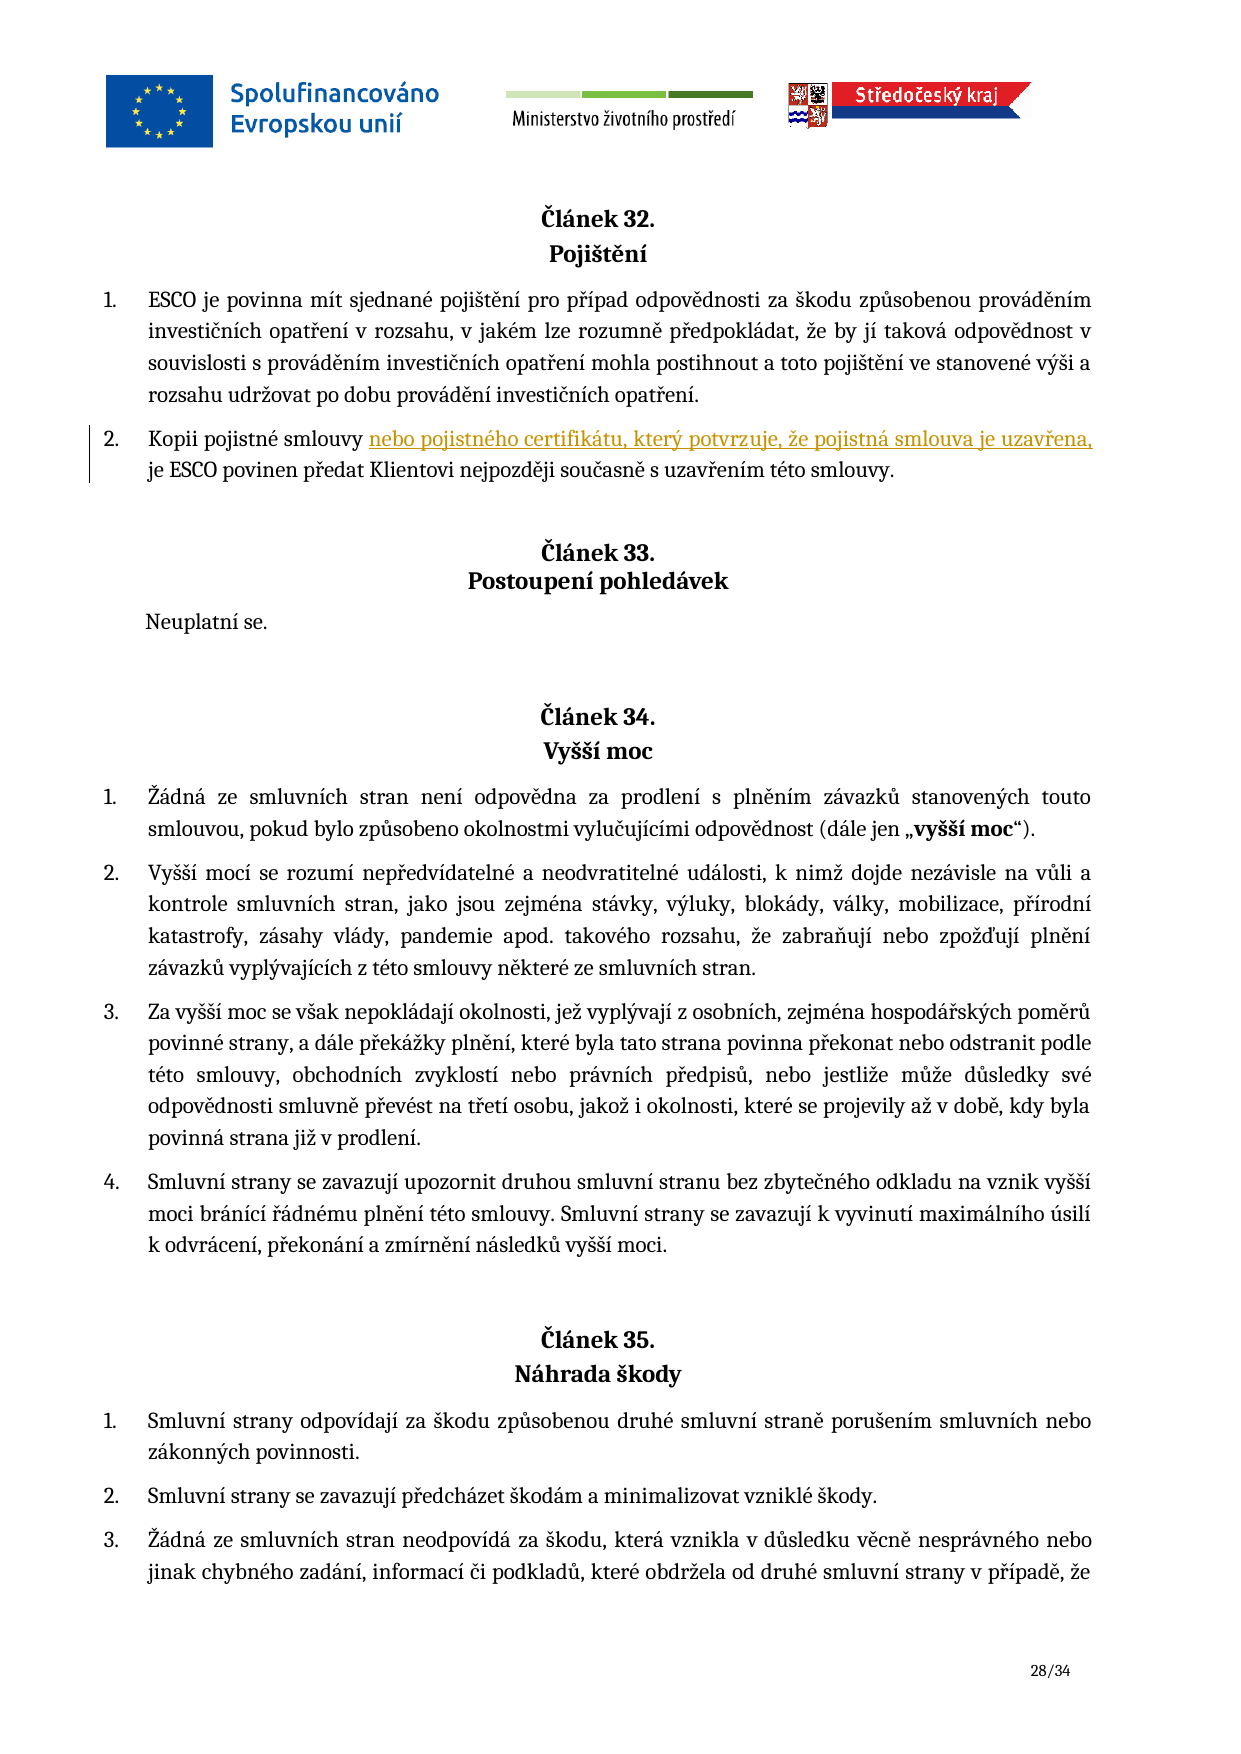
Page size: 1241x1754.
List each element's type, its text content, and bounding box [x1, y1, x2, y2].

subtitle Pojištění [103, 205, 1092, 268]
picture [103, 73, 1048, 148]
subtitle Neuplatní se. [145, 608, 1092, 635]
subtitle Smluvní strany se zavazují upozornit druhou smluvní stranu bez zbytečného odkladu na vznik vyšší moci bránící řádnému plnění této smlouvy. Smluvní strany se zavazují k vyvinutí maximálního úsilí k odvrácení, překonání a zmírnění následků vyšší moci. [103, 1169, 1092, 1258]
subtitle Žádná ze smluvních stran není odpovědna za prodlení s plněním závazků stanovených touto smlouvou, pokud bylo způsobeno okolnostmi vylučujícími odpovědnost (dále jen „vyšší moc“). [103, 784, 1092, 842]
subtitle Postoupení pohledávek [103, 538, 1092, 596]
subtitle Smluvní strany se zavazují předcházet škodám a minimalizovat vzniklé škody. [103, 1483, 1092, 1509]
subtitle Smluvní strany odpovídají za škodu způsobenou druhé smluvní straně porušením smluvních nebo zákonných povinnosti. [103, 1407, 1092, 1465]
subtitle Vyšší moc [103, 703, 1092, 766]
subtitle Kopii pojistné smlouvy je ESCO povinen předat Klientovi nejpozději současně s uzavřením této smlouvy. [103, 425, 1092, 483]
subtitle Vyšší mocí se rozumí nepředvídatelné a neodvratitelné události, k nimž dojde nezávisle na vůli a kontrole smluvních stran, jako jsou zejména stávky, výluky, blokády, války, mobilizace, přírodní katastrofy, zásahy vlády, pandemie apod. takového rozsahu, že zabraňují nebo zpožďují plnění závazků vyplývajících z této smlouvy některé ze smluvních stran. [103, 860, 1092, 981]
subtitle Za vyšší moc se však nepokládají okolnosti, jež vyplývají z osobních, zejména hospodářských poměrů povinné strany, a dále překážky plnění, které byla tato strana povinna překonat nebo odstranit podle této smlouvy, obchodních zvyklostí nebo právních předpisů, nebo jestliže může důsledky své odpovědnosti smluvně převést na třetí osobu, jakož i okolnosti, které se projevily až v době, kdy byla povinná strana již v prodlení. [103, 998, 1092, 1151]
subtitle Náhrada škody [103, 1326, 1092, 1389]
subtitle ESCO je povinna mít sjednané pojištění pro případ odpovědnosti za škodu způsobenou prováděním investičních opatření v rozsahu, v jakém lze rozumně předpokládat, že by jí taková odpovědnost v souvislosti s prováděním investičních opatření mohla postihnout a toto pojištění ve stanovené výši a rozsahu udržovat po dobu provádění investičních opatření. [103, 287, 1092, 408]
